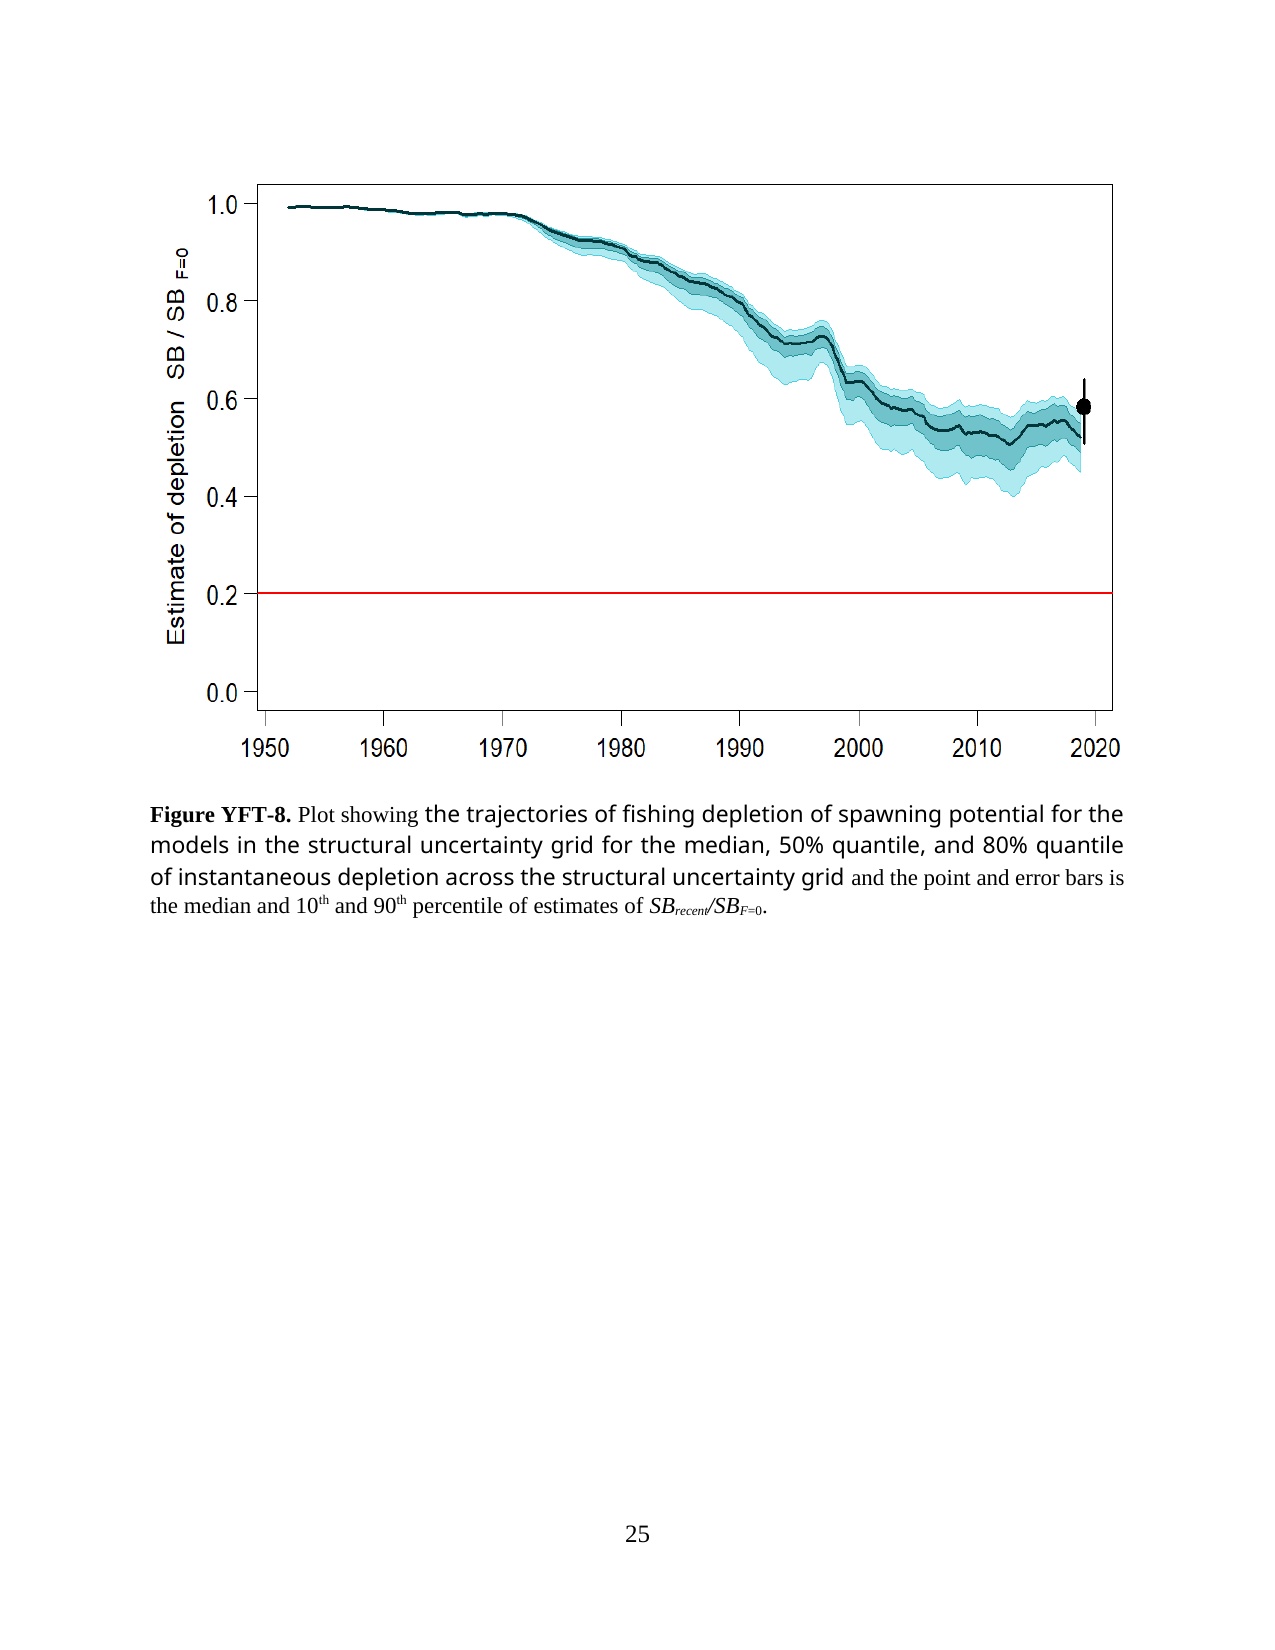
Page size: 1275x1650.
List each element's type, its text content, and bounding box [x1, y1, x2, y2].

picture [150, 176, 1125, 772]
text Figure YFT-8. Plot showing the trajectories of fishing depletion of spawning potential for the models in the structural uncertainty grid for the median, 50% quantile, and 80% quantile of instantaneous depletion across the structural uncertainty grid and the point and error bars is the median and 10th and 90th percentile of estimates of SBrecent/SBF=0. [150, 798, 1125, 918]
